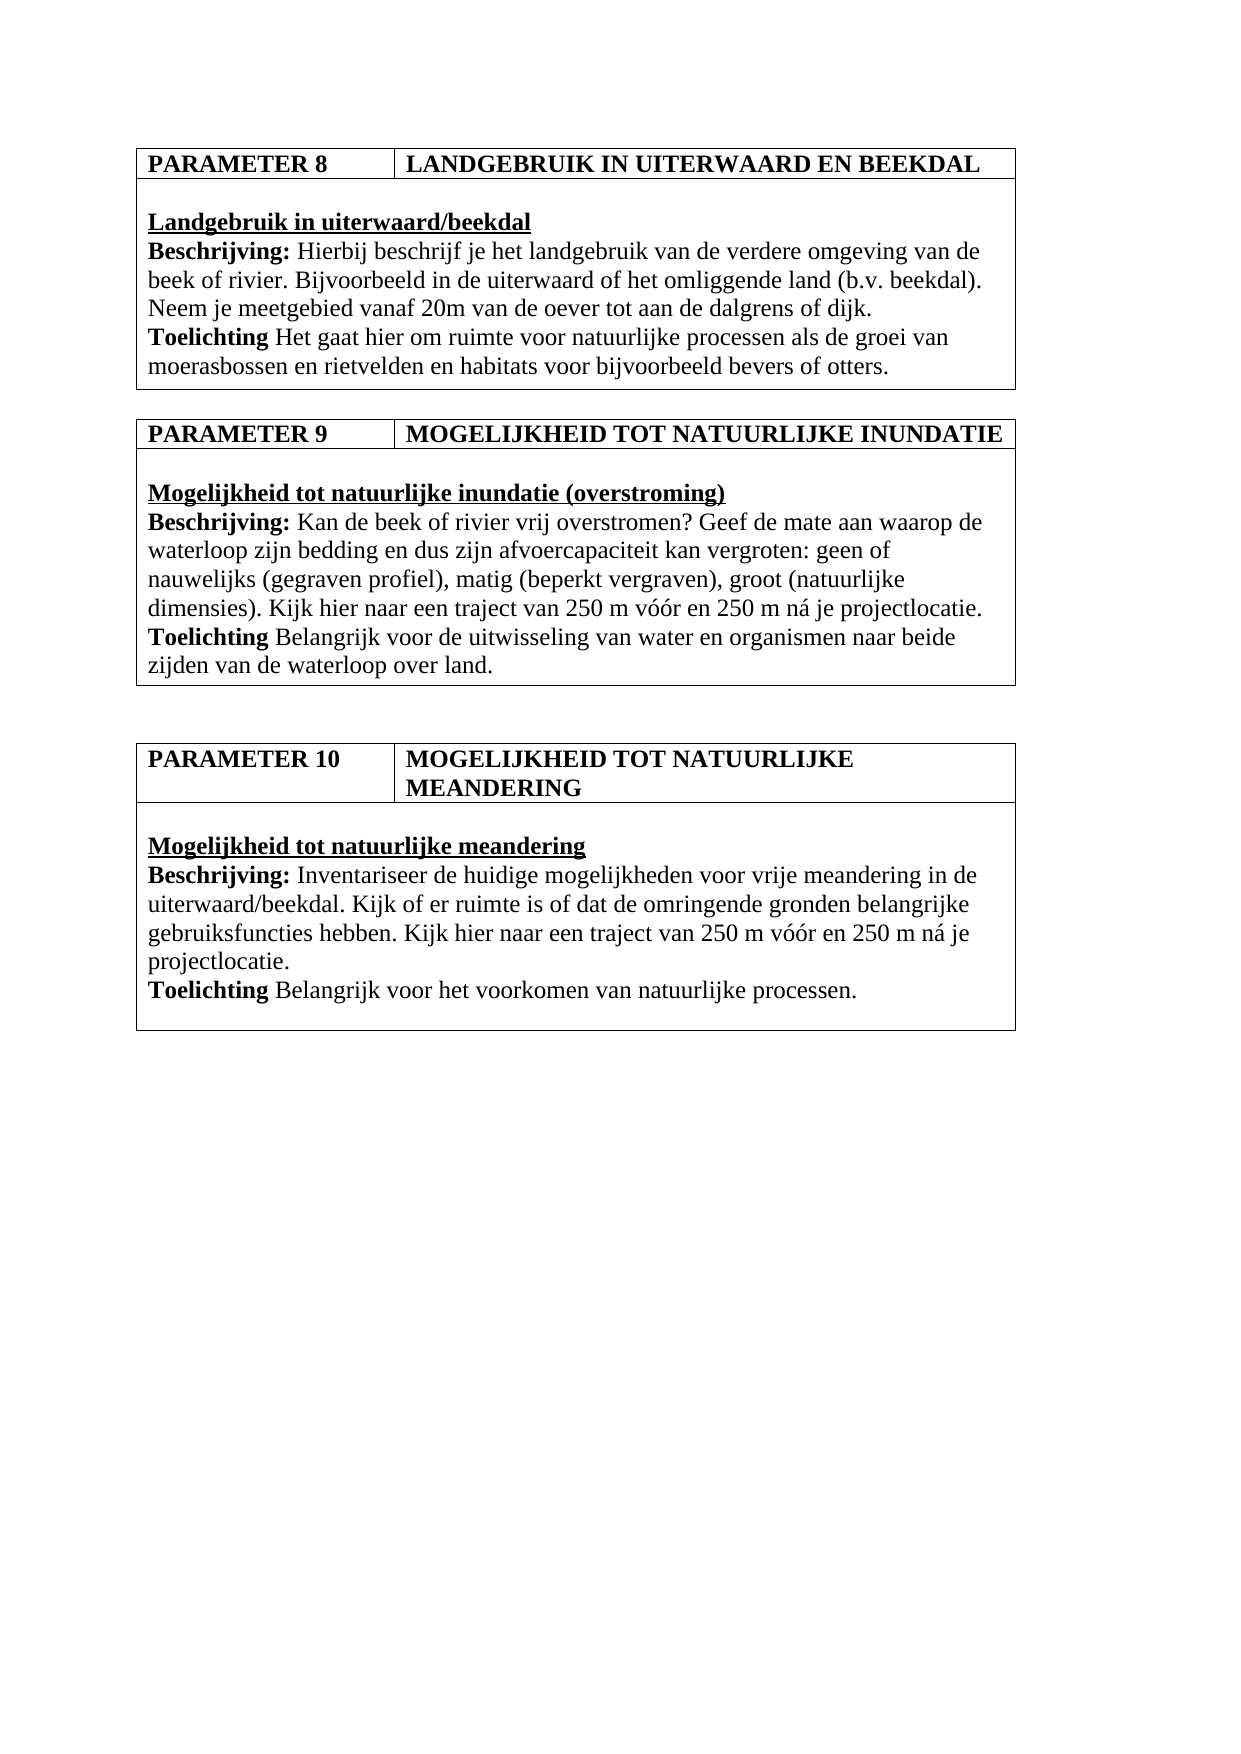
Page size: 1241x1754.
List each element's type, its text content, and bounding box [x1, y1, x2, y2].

table_header MOGELIJKHEID TOT NATUURLIJKE MEANDERING [395, 744, 1015, 802]
table_cell Mogelijkheid tot natuurlijke meandering Beschrijving: Inventariseer de huidige mogelijkheden voor vrije meandering in de uiterwaard/beekdal. Kijk of er ruimte is of dat de omringende gronden belangrijke gebruiksfuncties hebben. Kijk hier naar een traject van 250 m vóór en 250 m ná je projectlocatie. Toelichting Belangrijk voor het voorkomen van natuurlijke processen. [137, 803, 1015, 1030]
table_header PARAMETER 8 [137, 149, 394, 177]
table_header MOGELIJKHEID TOT NATUURLIJKE INUNDATIE [395, 420, 1015, 448]
table_header PARAMETER 9 [137, 420, 394, 448]
table_cell Landgebruik in uiterwaard/beekdal Beschrijving: Hierbij beschrijf je het landgebruik van de verdere omgeving van de beek of rivier. Bijvoorbeeld in de uiterwaard of het omliggende land (b.v. beekdal). Neem je meetgebied vanaf 20m van de oever tot aan de dalgrens of dijk. Toelichting Het gaat hier om ruimte voor natuurlijke processen als de groei van moerasbossen en rietvelden en habitats voor bijvoorbeeld bevers of otters. [137, 179, 1015, 389]
table_cell Mogelijkheid tot natuurlijke inundatie (overstroming) Beschrijving: Kan de beek of rivier vrij overstromen? Geef de mate aan waarop de waterloop zijn bedding en dus zijn afvoercapaciteit kan vergroten: geen of nauwelijks (gegraven profiel), matig (beperkt vergraven), groot (natuurlijke dimensies). Kijk hier naar een traject van 250 m vóór en 250 m ná je projectlocatie. Toelichting Belangrijk voor de uitwisseling van water en organismen naar beide zijden van de waterloop over land. [137, 449, 1015, 684]
table_header LANDGEBRUIK IN UITERWAARD EN BEEKDAL [395, 149, 1015, 177]
table_header PARAMETER 10 [137, 744, 394, 802]
